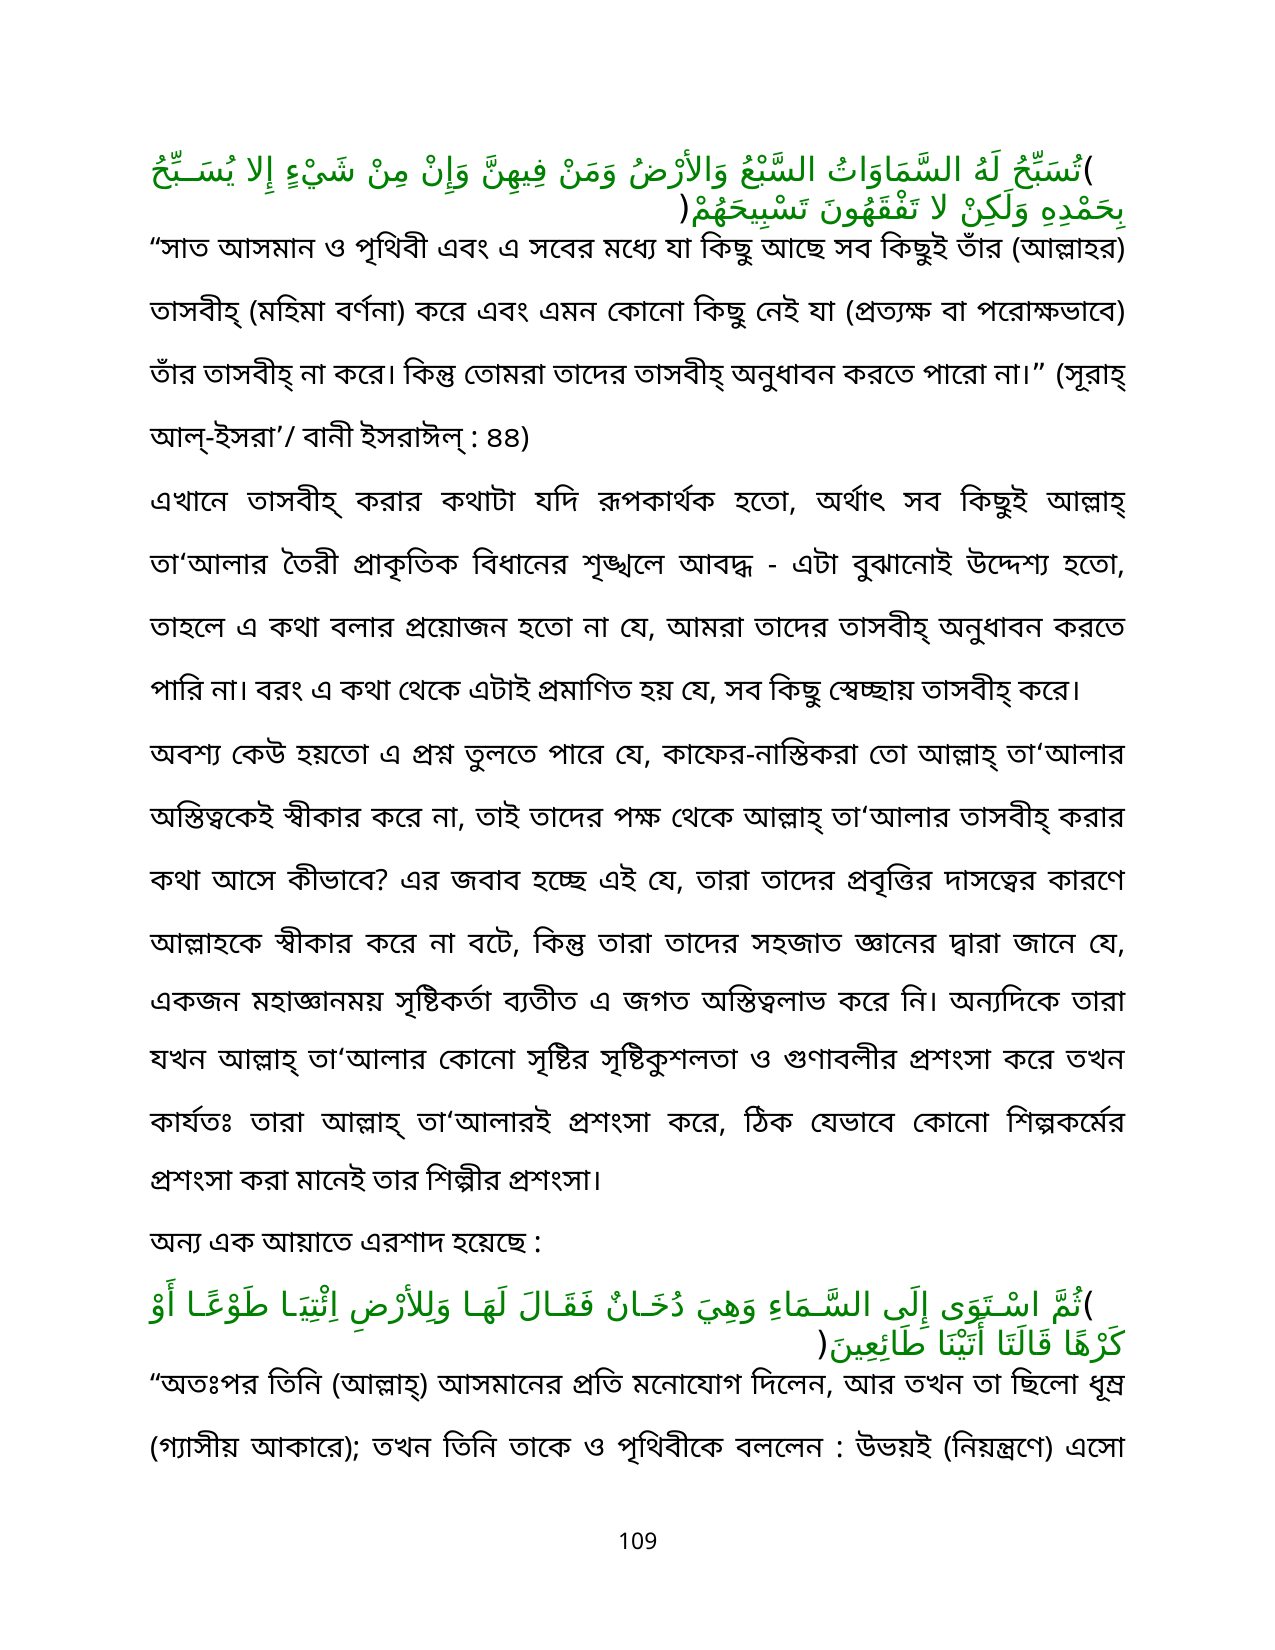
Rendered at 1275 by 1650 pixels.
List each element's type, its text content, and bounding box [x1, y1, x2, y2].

text এখানে তাসবীহ্ করার কথাটা যদি রূপকার্থক হতো, অর্থাৎ সব কিছুই আল্লাহ্ তা‘আলার তৈরী প্রাকৃতিক বিধানের শৃঙ্খলে আবদ্ধ - এটা বুঝানোই উদ্দেশ্য হতো, তাহলে এ কথা বলার প্রয়োজন হতো না যে, আমরা তাদের তাসবীহ্ অনুধাবন করতে পারি না। বরং এ কথা থেকে এটাই প্রমাণিত হয় যে, সব কিছু স্বেচ্ছায় তাসবীহ্ করে। [150, 481, 1125, 712]
text “সাত আসমান ও পৃথিবী এবং এ সবের মধ্যে যা কিছু আছে সব কিছুই তাঁর (আল্লাহর) তাসবীহ্ (মহিমা বর্ণনা) করে এবং এমন কোনো কিছু নেই যা (প্রত্যক্ষ বা পরোক্ষভাবে) তাঁর তাসবীহ্ না করে। কিন্তু তোমরা তাদের তাসবীহ্ অনুধাবন করতে পারো না।” (সূরাহ্ আল্-ইসরা’/ বানী ইসরাঈল্ : ৪৪) [150, 228, 1125, 459]
text অন্য এক আয়াতে এরশাদ হয়েছে : [150, 1221, 1125, 1264]
text )تُسَبِّحُ لَهُ السَّمَاوَاتُ السَّبْعُ وَالأرْضُ وَمَنْ فِيهِنَّ وَإِنْ مِنْ شَيْءٍ إِلا يُسَبِّحُ بِحَمْدِهِ وَلَكِنْ لا تَفْقَهُونَ تَسْبِيحَهُمْ( [150, 150, 1125, 228]
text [150, 1363, 1125, 1469]
text )ثُمَّ اسْتَوَى إِلَى السَّمَاءِ وَهِيَ دُخَانٌ فَقَالَ لَهَا وَلِلأرْضِ اِئْتِيَا طَوْعًا أَوْ كَرْهًا قَالَتَا أَتَيْنَا طَائِعِينَ( [150, 1286, 1125, 1363]
text অবশ্য কেউ হয়তো এ প্রশ্ন তুলতে পারে যে, কাফের-নাস্তিকরা তো আল্লাহ্ তা‘আলার অস্তিত্বকেই স্বীকার করে না, তাই তাদের পক্ষ থেকে আল্লাহ্ তা‘আলার তাসবীহ্ করার কথা আসে কীভাবে? এর জবাব হচ্ছে এই যে, তারা তাদের প্রবৃত্তির দাসত্বের কারণে আল্লাহকে স্বীকার করে না বটে, কিন্তু তারা তাদের সহজাত জ্ঞানের দ্বারা জানে যে, একজন মহাজ্ঞানময় সৃষ্টিকর্তা ব্যতীত এ জগত অস্তিত্বলাভ করে নি। অন্যদিকে তারা যখন আল্লাহ্ তা‘আলার কোনো সৃষ্টির সৃষ্টিকুশলতা ও গুণাবলীর প্রশংসা করে তখন কার্যতঃ তারা আল্লাহ্ তা‘আলারই প্রশংসা করে, ঠিক যেভাবে কোনো শিল্পকর্মের প্রশংসা করা মানেই তার শিল্পীর প্রশংসা। [150, 733, 1125, 1202]
